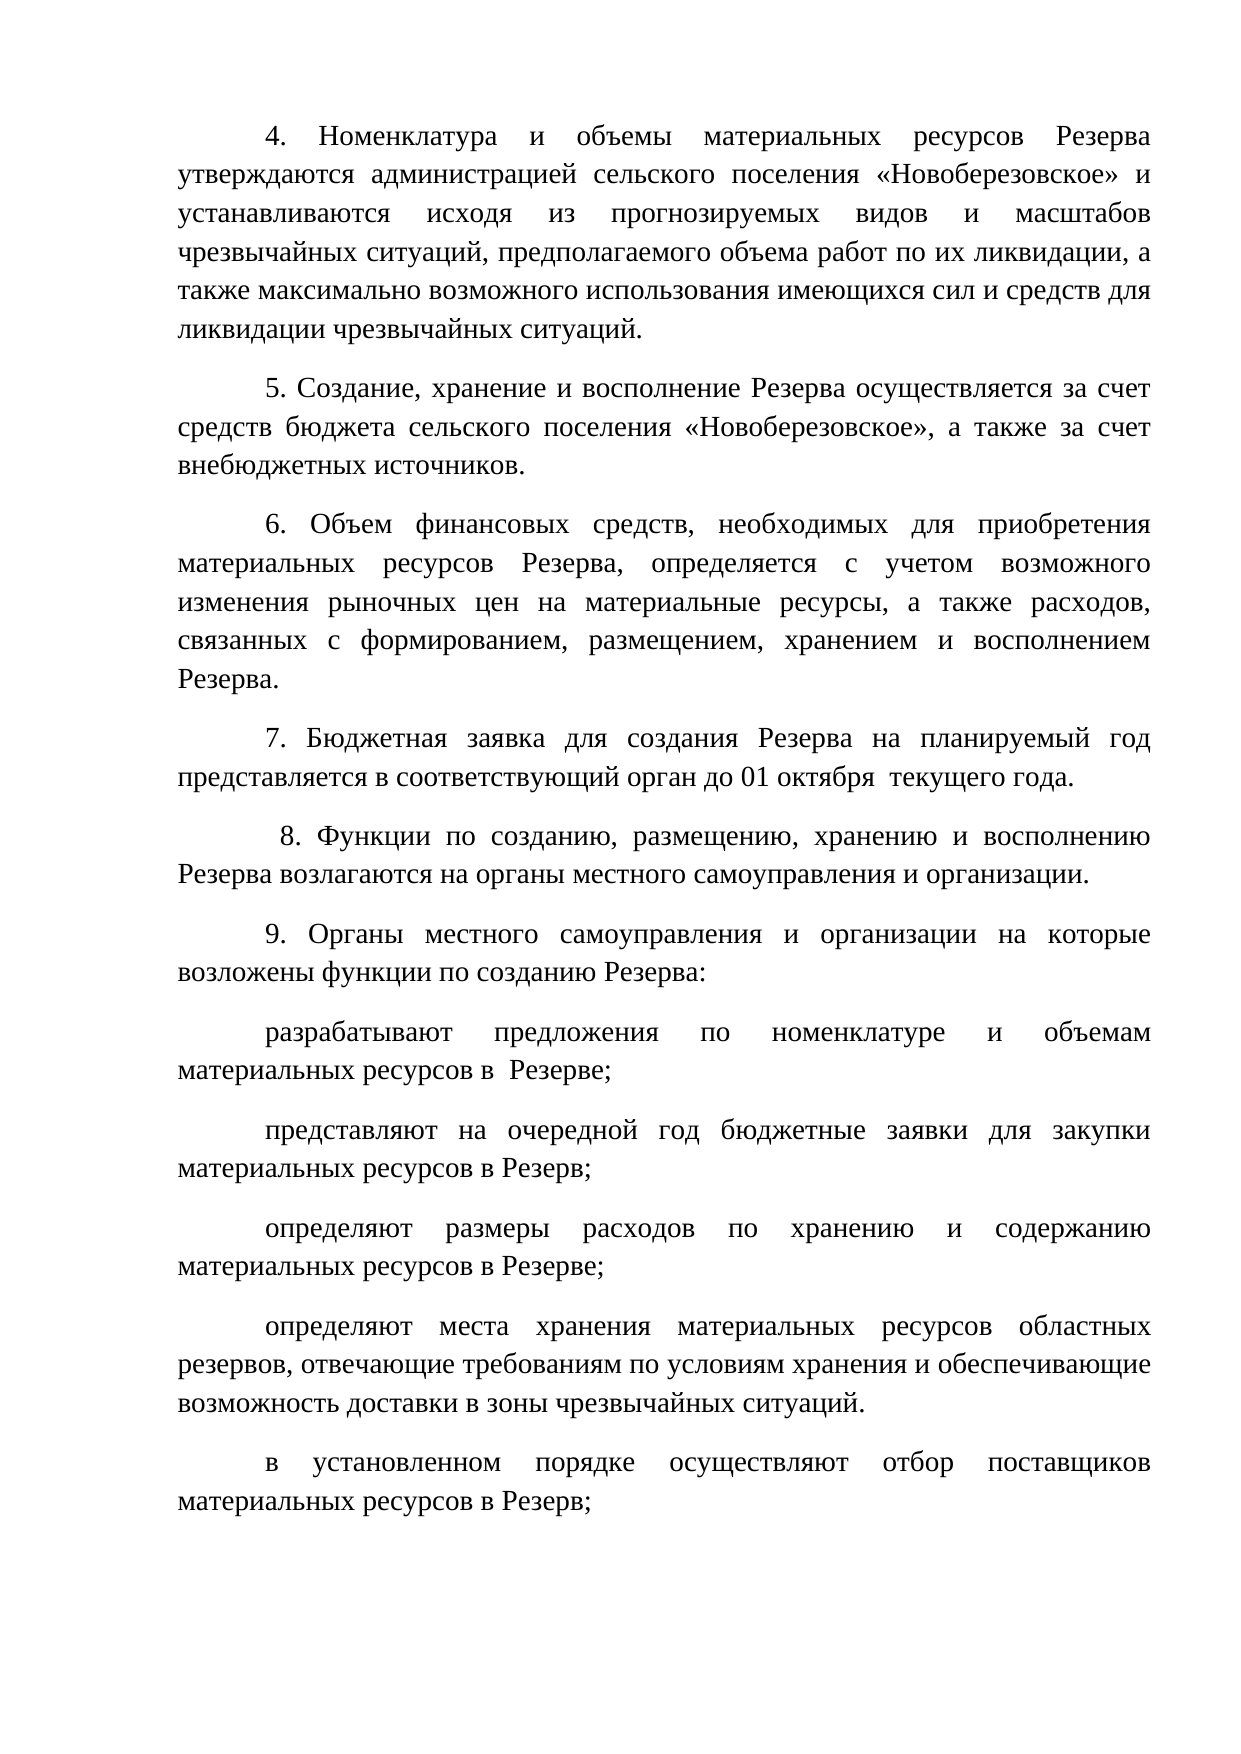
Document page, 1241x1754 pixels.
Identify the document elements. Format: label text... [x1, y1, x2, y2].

text определяют места хранения материальных ресурсов областных резервов, отвечающие требованиям по условиям хранения и обеспечивающие возможность доставки в зоны чрезвычайных ситуаций. [177, 1308, 1152, 1418]
text 7. Бюджетная заявка для создания Резерва на планируемый год представляется в соответствующий орган до 01 октября текущего года. [177, 720, 1152, 792]
text 6. Объем финансовых средств, необходимых для приобретения материальных ресурсов Резерва, определяется с учетом возможного изменения рыночных цен на материальные ресурсы, а также расходов, связанных с формированием, размещением, хранением и восполнением Резерва. [177, 507, 1152, 694]
text 8. Функции по созданию, размещению, хранению и восполнению Резерва возлагаются на органы местного самоуправления и организации. [177, 818, 1152, 890]
text в установленном порядке осуществляют отбор поставщиков материальных ресурсов в Резерв; [177, 1444, 1152, 1516]
text 4. Номенклатура и объемы материальных ресурсов Резерва утверждаются администрацией сельского поселения «Новоберезовское» и устанавливаются исходя из прогнозируемых видов и масштабов чрезвычайных ситуаций, предполагаемого объема работ по их ликвидации, а также максимально возможного использования имеющихся сил и средств для ликвидации чрезвычайных ситуаций. [177, 118, 1152, 344]
text 9. Органы местного самоуправления и организации на которые возложены функции по созданию Резерва: [177, 916, 1152, 988]
text представляют на очередной год бюджетные заявки для закупки материальных ресурсов в Резерв; [177, 1112, 1152, 1184]
text разрабатывают предложения по номенклатуре и объемам материальных ресурсов в Резерве; [177, 1014, 1152, 1086]
text определяют размеры расходов по хранению и содержанию материальных ресурсов в Резерве; [177, 1210, 1152, 1282]
text 5. Создание, хранение и восполнение Резерва осуществляется за счет средств бюджета сельского поселения «Новоберезовское», а также за счет внебюджетных источников. [177, 370, 1152, 481]
